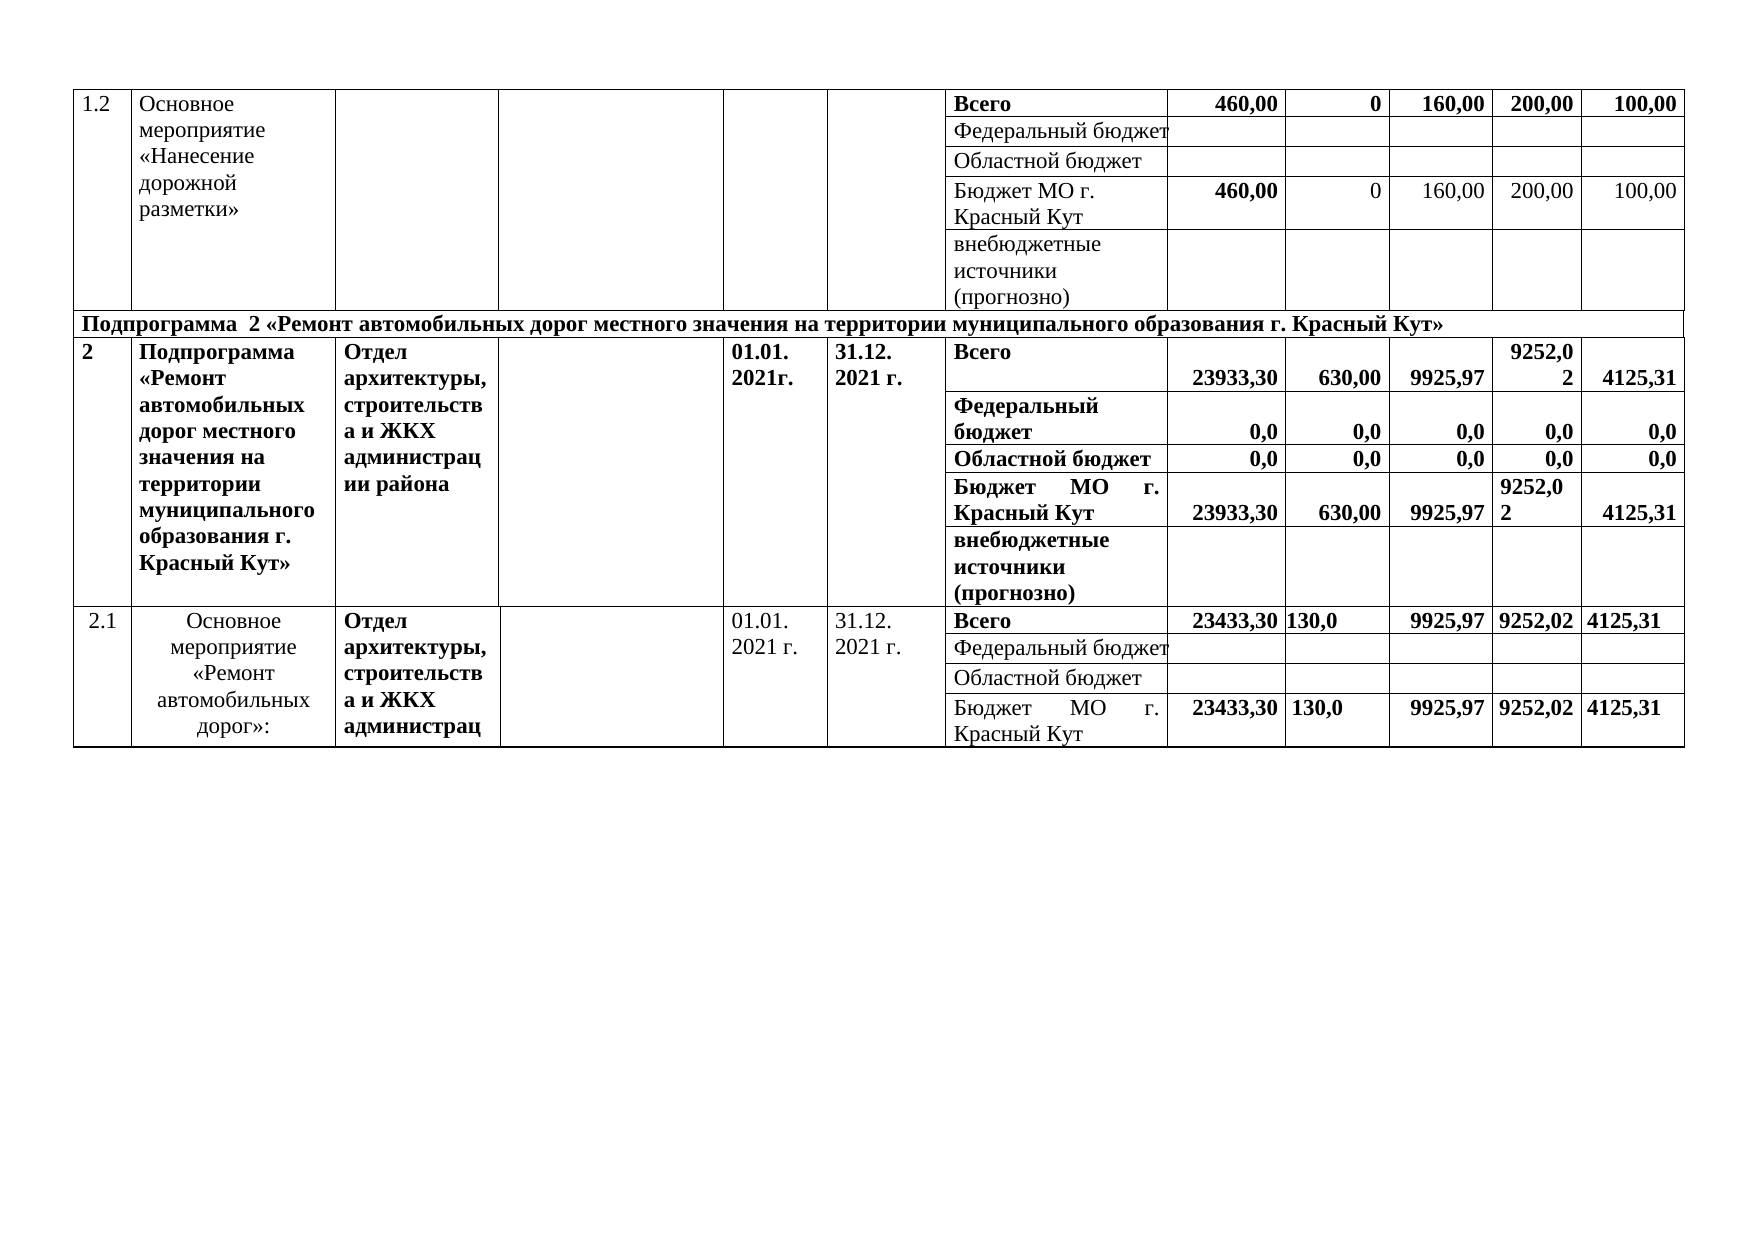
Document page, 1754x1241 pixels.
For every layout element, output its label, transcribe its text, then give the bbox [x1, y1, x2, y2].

table_cell 9252,02 [1493, 338, 1581, 391]
table_cell 1.2 [74, 90, 131, 309]
table_cell [1390, 664, 1492, 693]
table_cell [1168, 664, 1285, 693]
table_cell Подпрограмма 2 «Ремонт автомобильных дорог местного значения на территории муниципального образования г. Красный Кут» [74, 311, 1683, 337]
table_cell 130,0 [1286, 694, 1389, 746]
table_cell [1390, 117, 1492, 146]
table_cell [1390, 527, 1492, 606]
table_cell 9252,02 [1493, 473, 1581, 526]
table_cell [1168, 634, 1285, 663]
table_cell 31.12. 2021 г. [828, 338, 945, 606]
table_cell 4125,31 [1582, 607, 1684, 633]
table_cell [1390, 230, 1492, 309]
table_cell 23933,30 [1168, 473, 1285, 526]
table_cell внебюджетные источники (прогнозно) [946, 230, 1167, 309]
table_cell 23933,30 [1168, 338, 1285, 391]
table_cell Отдел архитектуры, строительства и ЖКХ администрации района [336, 607, 500, 746]
table_cell 130,0 [1286, 607, 1389, 633]
table_cell 23433,30 [1168, 694, 1285, 746]
table_cell 9252,02 [1493, 607, 1581, 633]
table_cell [1390, 147, 1492, 176]
table_cell 9925,97 [1390, 694, 1492, 746]
table_cell 23433,30 [1168, 607, 1285, 633]
table_cell [501, 607, 723, 746]
table_cell Бюджет МО г. Красный Кут [946, 694, 1167, 746]
table_cell [1168, 527, 1285, 606]
table_cell 200,00 [1493, 90, 1581, 116]
table_cell 01.01. 2021 г. [724, 607, 827, 746]
table_cell 0,0 [1168, 392, 1285, 444]
table_cell [1493, 230, 1581, 309]
table_cell [1493, 527, 1581, 606]
table_cell 460,00 [1168, 177, 1285, 229]
table_cell [1168, 147, 1285, 176]
table_cell 160,00 [1390, 177, 1492, 229]
table_cell [1168, 230, 1285, 309]
table_cell Федеральный бюджет [946, 634, 1167, 663]
table_cell 0,0 [1582, 392, 1684, 444]
table_cell Областной бюджет [946, 147, 1167, 176]
table_cell 9925,97 [1390, 473, 1492, 526]
table_cell 100,00 [1582, 177, 1684, 229]
table_cell [1582, 527, 1684, 606]
table_cell [1582, 634, 1684, 663]
table_cell [1582, 147, 1684, 176]
table_cell 9252,02 [1493, 694, 1581, 746]
table_cell 200,00 [1493, 177, 1581, 229]
table_cell 0,0 [1286, 392, 1389, 444]
table_cell Областной бюджет [946, 664, 1167, 693]
table_cell Бюджет МО г. Красный Кут [946, 473, 1167, 526]
table_cell 160,00 [1390, 90, 1492, 116]
table_cell Всего [946, 338, 1167, 391]
table_cell 630,00 [1286, 338, 1389, 391]
table_cell Основное мероприятие «Нанесение дорожной разметки» [132, 90, 335, 309]
table_cell [1582, 117, 1684, 146]
table_cell 0 [1286, 90, 1389, 116]
table_cell 2.1 [74, 607, 131, 746]
table_cell 0,0 [1390, 445, 1492, 472]
table_cell [1286, 634, 1389, 663]
table_cell [1493, 664, 1581, 693]
table_cell Подпрограмма «Ремонт автомобильных дорог местного значения на территории муниципального образования г. Красный Кут» [132, 338, 335, 606]
table_cell [1493, 634, 1581, 663]
table_cell 0 [1286, 177, 1389, 229]
table_cell 0,0 [1493, 392, 1581, 444]
table_cell [499, 338, 723, 606]
table_cell 630,00 [1286, 473, 1389, 526]
table_cell Федеральный бюджет [946, 117, 1167, 146]
table_cell Всего [946, 607, 1167, 633]
table_cell 460,00 [1168, 90, 1285, 116]
table_cell 100,00 [1582, 90, 1684, 116]
table_cell 4125,31 [1582, 694, 1684, 746]
table_cell [1286, 230, 1389, 309]
table_cell 01.01. 2021г. [724, 338, 827, 606]
table_cell [1390, 634, 1492, 663]
table_cell 0,0 [1493, 445, 1581, 472]
table_cell [1286, 147, 1389, 176]
table_cell [1168, 117, 1285, 146]
table_cell 4125,31 [1582, 473, 1684, 526]
table_cell 0,0 [1286, 445, 1389, 472]
table_cell внебюджетные источники (прогнозно) [946, 527, 1167, 606]
table_cell 0,0 [1168, 445, 1285, 472]
table_cell [1286, 527, 1389, 606]
table_cell Всего [946, 90, 1167, 116]
table_cell 9925,97 [1390, 607, 1492, 633]
table_cell [1582, 664, 1684, 693]
table_cell [1286, 664, 1389, 693]
table_cell [1493, 147, 1581, 176]
table_cell [1286, 117, 1389, 146]
table_cell Федеральный бюджет [946, 392, 1167, 444]
table_cell 9925,97 [1390, 338, 1492, 391]
table_cell 31.12. 2021 г. [828, 607, 945, 746]
table_cell 4125,31 [1582, 338, 1684, 391]
table_cell Отдел архитектуры, строительства и ЖКХ администрации района [336, 338, 498, 606]
table_cell 0,0 [1390, 392, 1492, 444]
table_cell Областной бюджет [946, 445, 1167, 472]
table_cell [1493, 117, 1581, 146]
table_cell 2 [74, 338, 131, 606]
table_cell 0,0 [1582, 445, 1684, 472]
table_cell Бюджет МО г. Красный Кут [946, 177, 1167, 229]
table_cell [1582, 230, 1684, 309]
